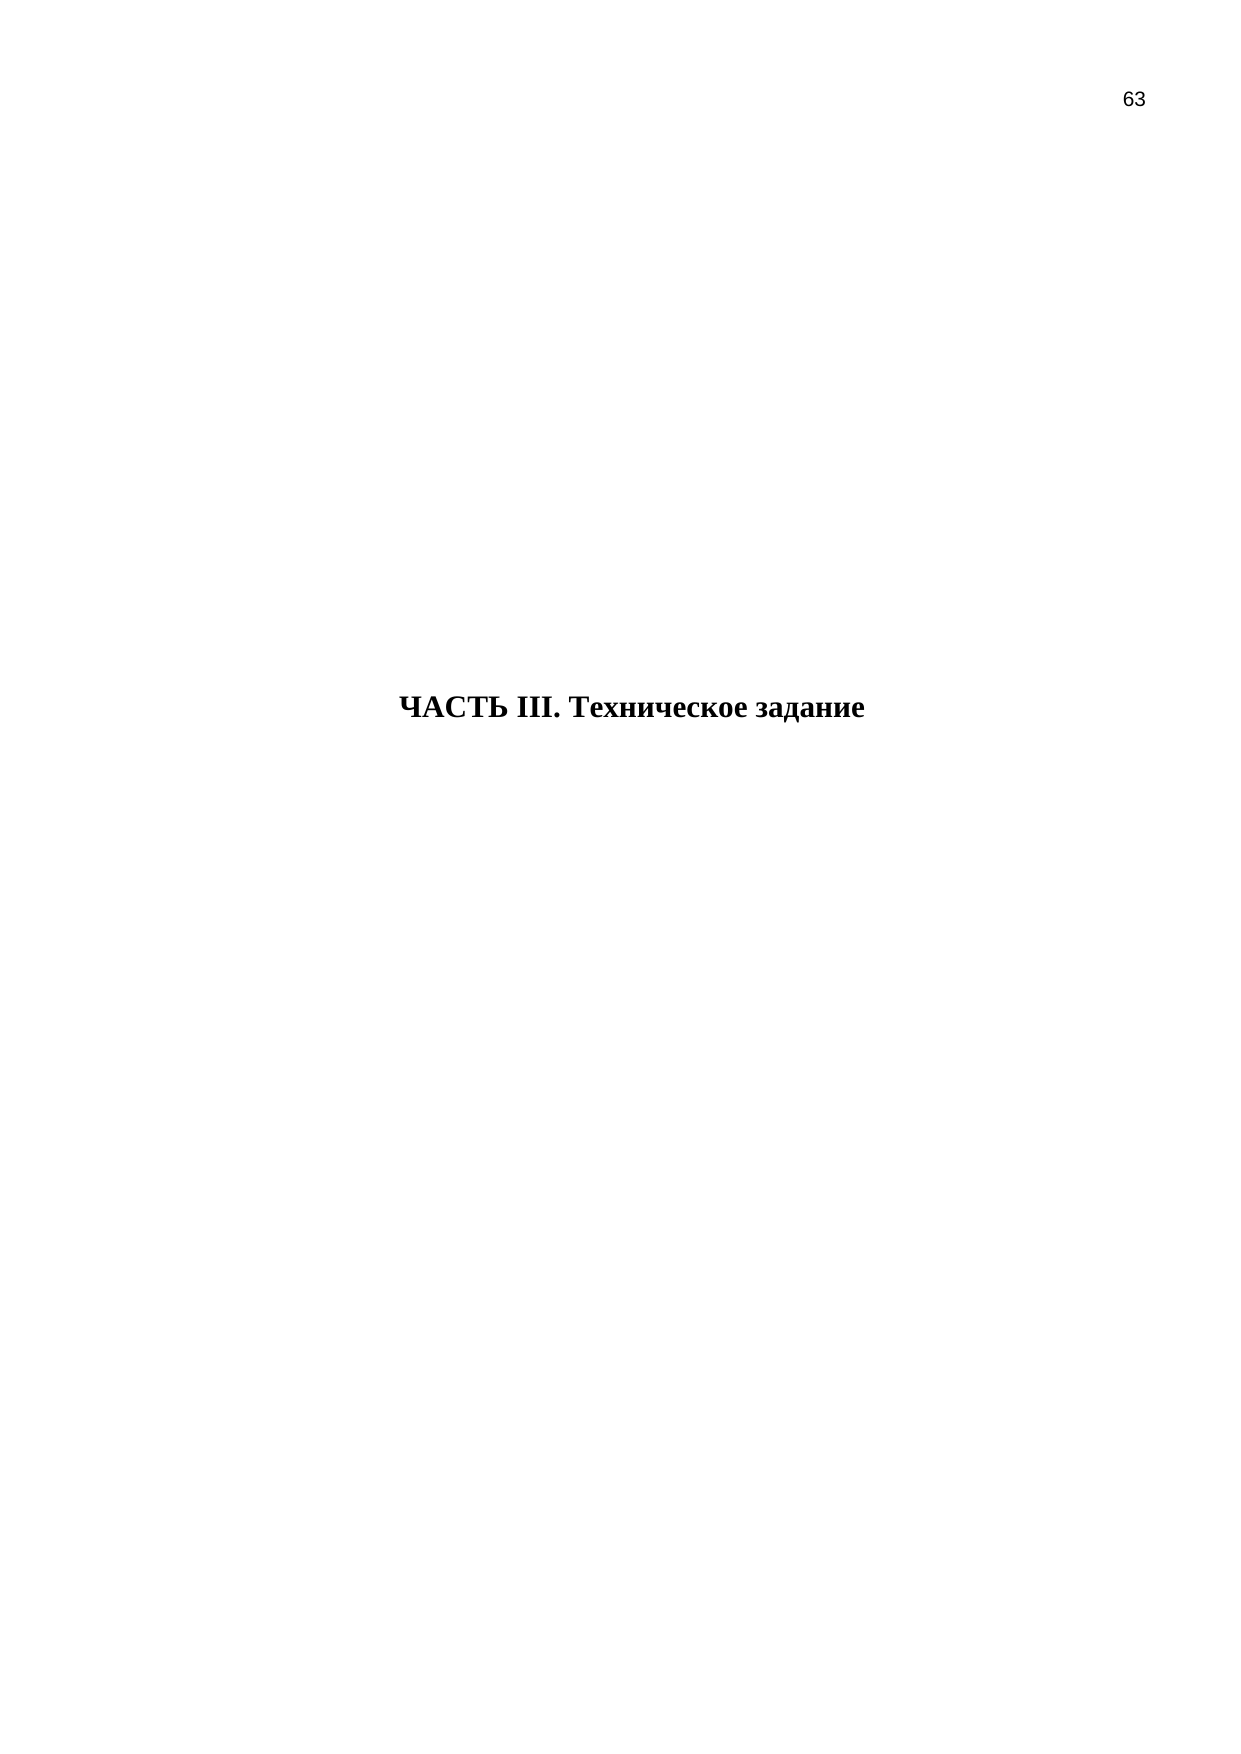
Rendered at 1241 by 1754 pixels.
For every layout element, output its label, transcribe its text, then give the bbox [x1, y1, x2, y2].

subtitle ЧАСТЬ III. Техническое задание [118, 688, 1146, 724]
